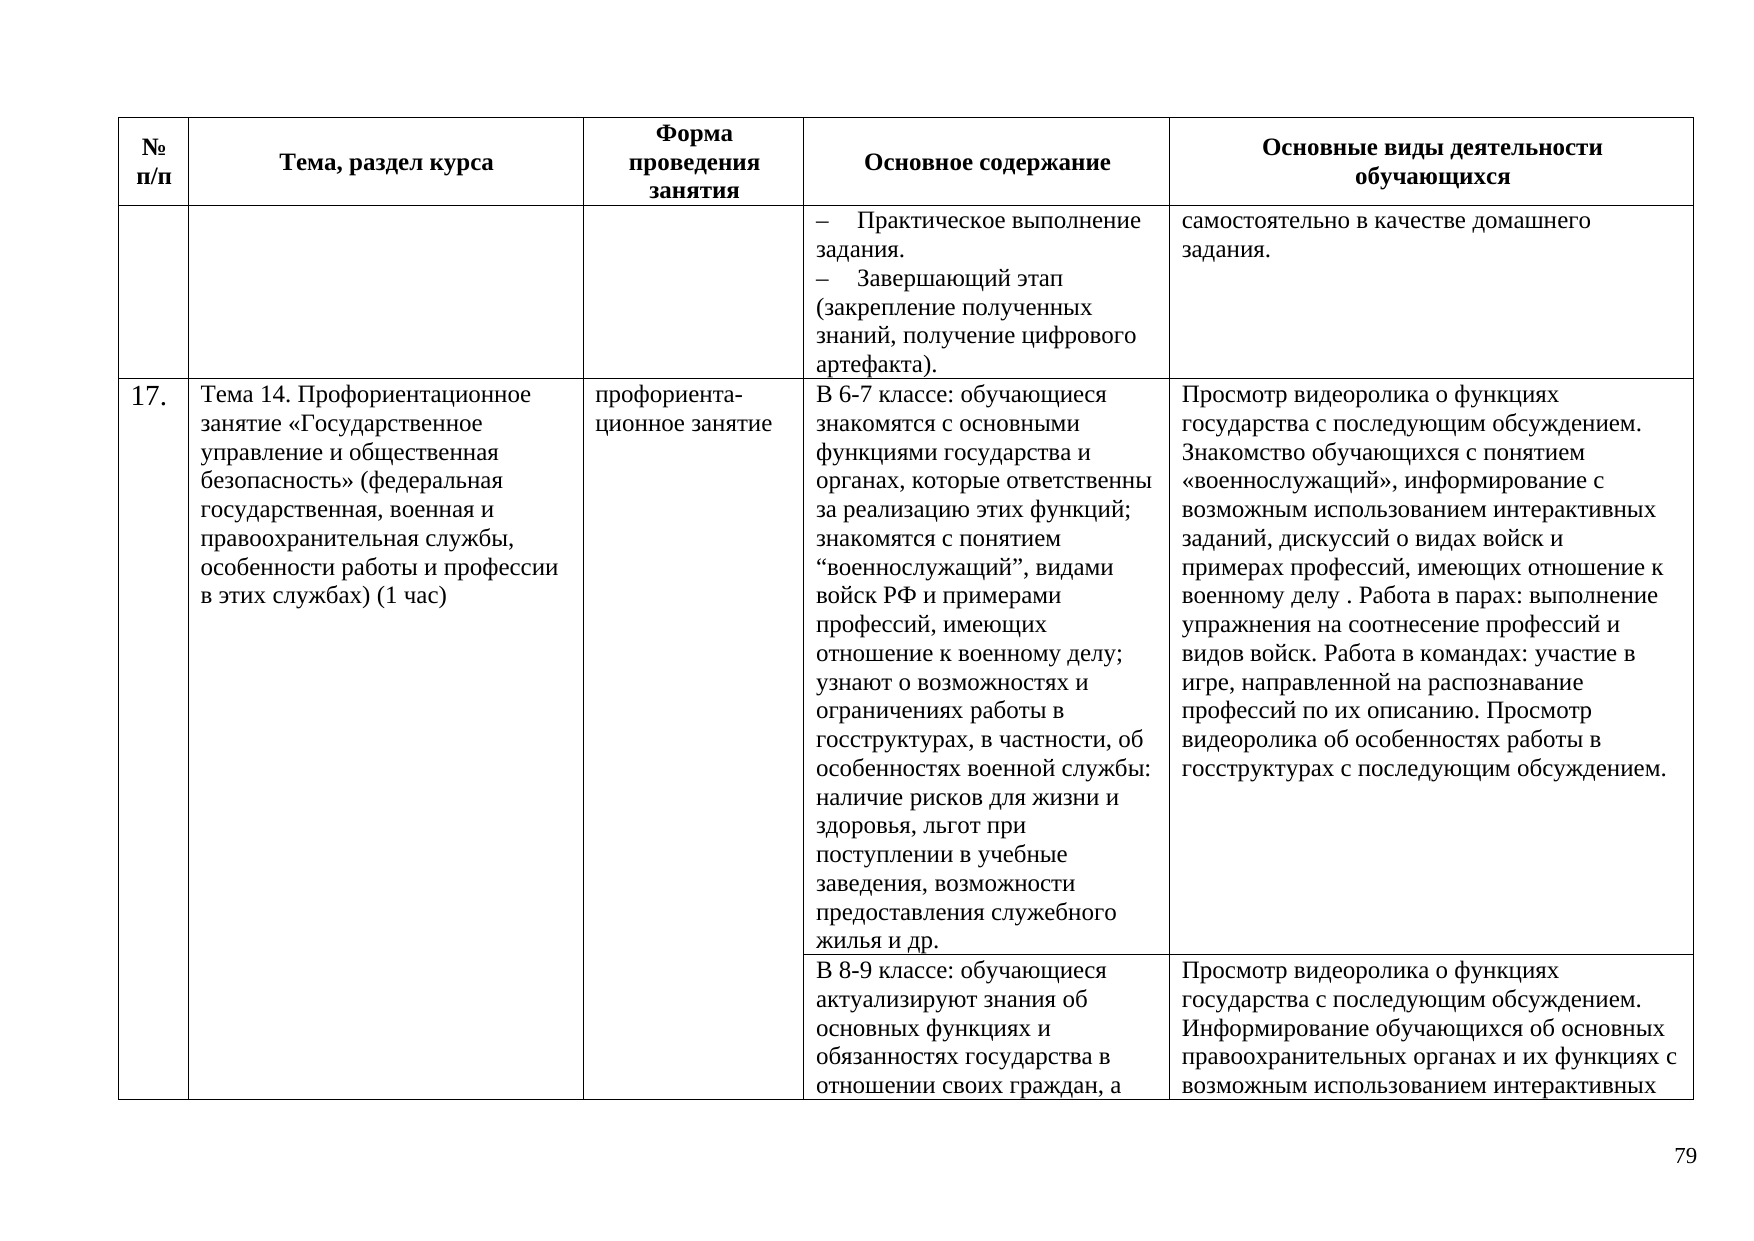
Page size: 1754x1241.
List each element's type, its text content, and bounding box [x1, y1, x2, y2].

table_cell Просмотр видеоролика о функциях государства с последующим обсуждением. Информирование обучающихся об основных правоохранительных органах и их функциях с возможным использованием интерактивных [1170, 955, 1693, 1099]
table_cell 17. [119, 379, 188, 1099]
table_header № п/п [119, 118, 188, 204]
table_cell В 8-9 классе: обучающиеся актуализируют знания об основных функциях и обязанностях государства в отношении своих граждан, а [804, 955, 1169, 1099]
table_cell профориента- ционное занятие [584, 379, 803, 1099]
table_header Тема, раздел курса [189, 118, 583, 204]
table_header Основное содержание [804, 118, 1169, 204]
table_cell [119, 206, 188, 378]
table_cell [584, 206, 803, 378]
table_header Форма проведения занятия [584, 118, 803, 204]
table_cell В 6-7 классе: обучающиеся знакомятся с основными функциями государства и органах, которые ответственны за реализацию этих функций; знакомятся с понятием “военнослужащий”, видами войск РФ и примерами профессий, имеющих отношение к военному делу; узнают о возможностях и ограничениях работы в госструктурах, в частности, об особенностях военной службы: наличие рисков для жизни и здоровья, льгот при поступлении в учебные заведения, возможности предоставления служебного жилья и др. [804, 379, 1169, 954]
table_cell Просмотр видеоролика о функциях государства с последующим обсуждением. Знакомство обучающихся с понятием «военнослужащий», информирование с возможным использованием интерактивных заданий, дискуссий о видах войск и примерах профессий, имеющих отношение к военному делу . Работа в парах: выполнение упражнения на соотнесение профессий и видов войск. Работа в командах: участие в игре, направленной на распознавание профессий по их описанию. Просмотр видеоролика об особенностях работы в госструктурах с последующим обсуждением. [1170, 379, 1693, 954]
table_cell [189, 206, 583, 378]
table_cell Тема 14. Профориентационное занятие «Государственное управление и общественная безопасность» (федеральная государственная, военная и правоохранительная службы, особенности работы и профессии в этих службах) (1 час) [189, 379, 583, 1099]
table_header Основные виды деятельности обучающихся [1170, 118, 1693, 204]
table_cell самостоятельно в качестве домашнего задания. [1170, 206, 1693, 378]
table_cell Практическое выполнение задания. Завершающий этап (закрепление полученных знаний, получение цифрового артефакта). [804, 206, 1169, 378]
